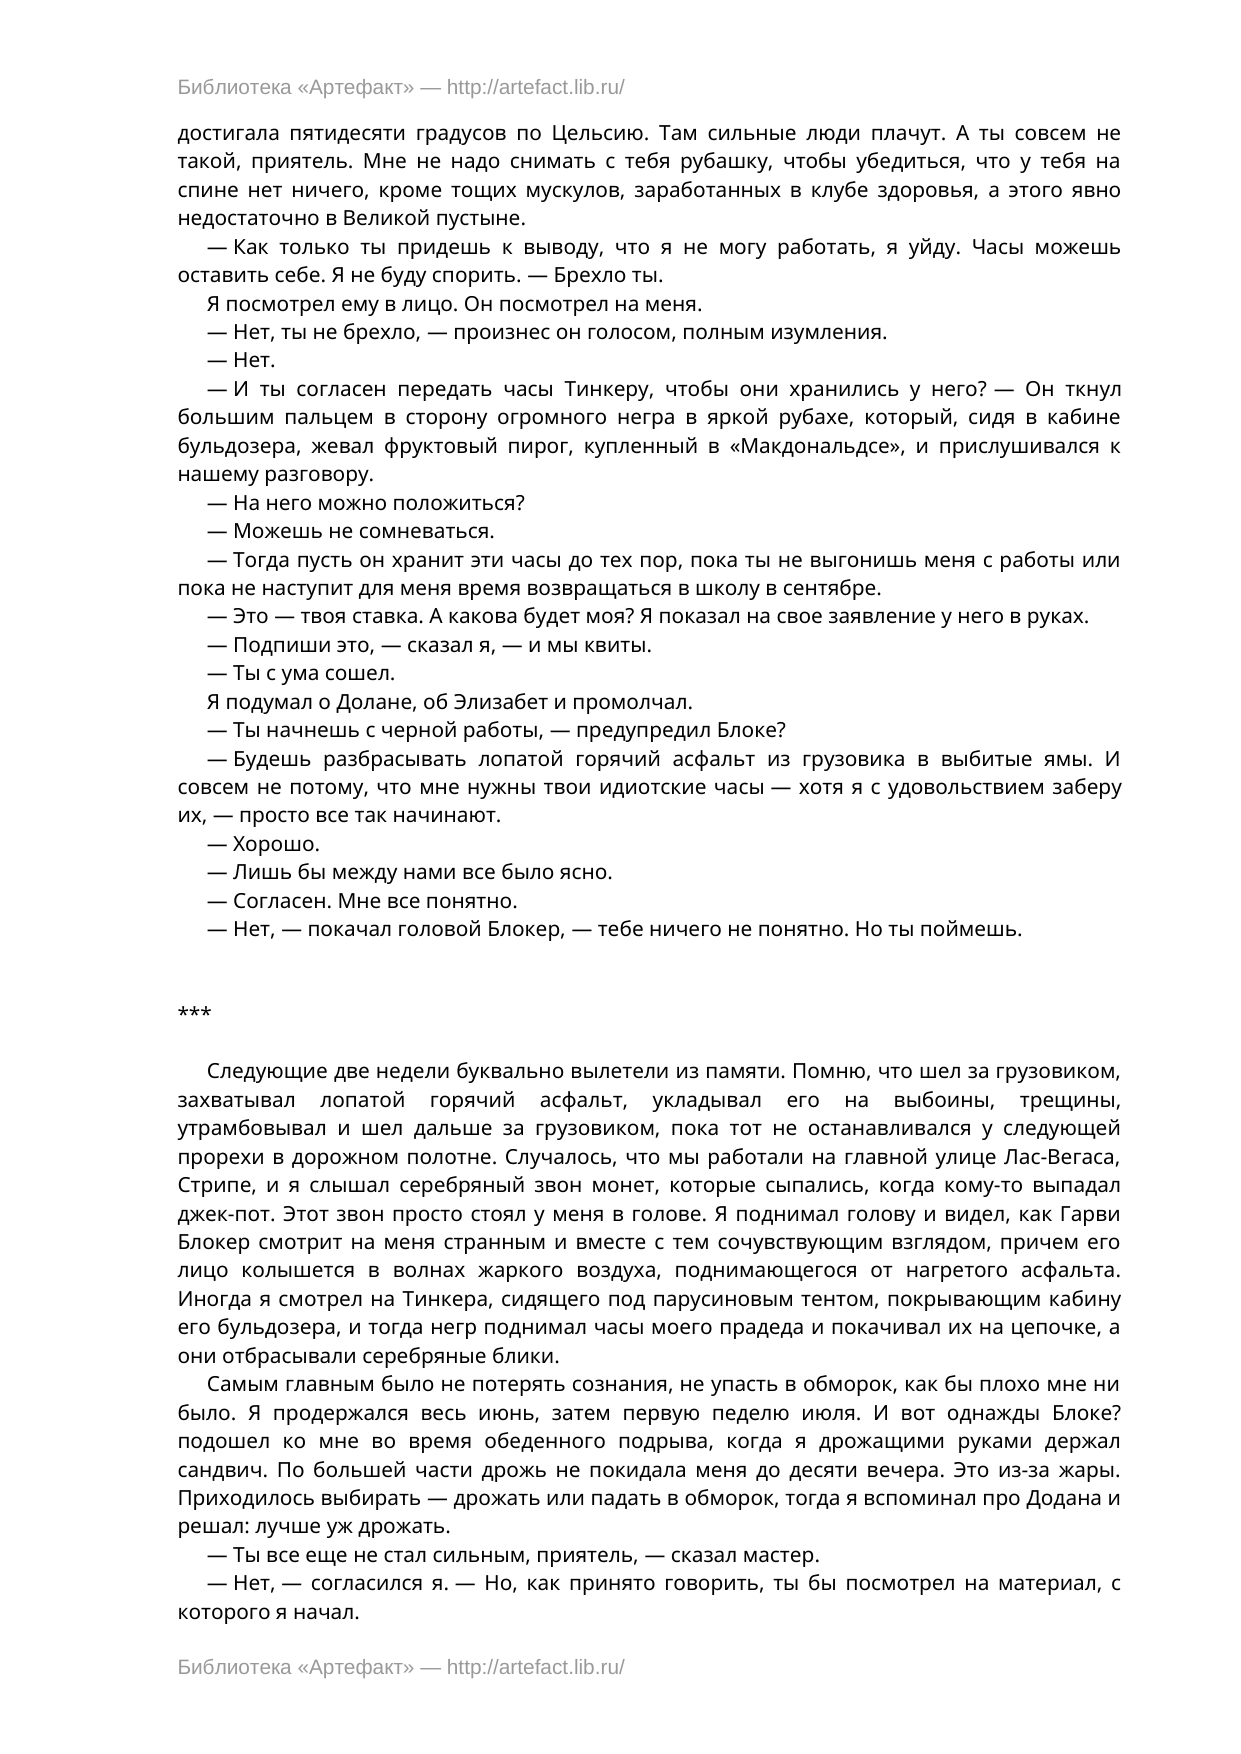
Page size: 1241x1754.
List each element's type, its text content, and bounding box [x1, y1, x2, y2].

text — Будешь разбрасывать лопатой горячий асфальт из грузовика в выбитые ямы. И совсем не потому, что мне нужны твои идиотские часы — хотя я с удовольствием заберу их, — просто все так начинают. [177, 744, 1122, 829]
text — На него можно положиться? [177, 488, 1122, 516]
text *** [177, 1000, 1122, 1028]
text — Нет, — покачал головой Блокер, — тебе ничего не понятно. Но ты поймешь. [177, 914, 1122, 943]
text — Ты начнешь с черной работы, — предупредил Блоке? [177, 715, 1122, 744]
text Следующие две недели буквально вылетели из памяти. Помню, что шел за грузовиком, захватывал лопатой горячий асфальт, укладывал его на выбоины, трещины, утрамбовывал и шел дальше за грузовиком, пока тот не останавливался у следующей прорехи в дорожном полотне. Случалось, что мы работали на главной улице Лас-Вегаса, Стрипе, и я слышал серебряный звон монет, которые сыпались, когда кому-то выпадал джек-пот. Этот звон просто стоял у меня в голове. Я поднимал голову и видел, как Гарви Блокер смотрит на меня странным и вместе с тем сочувствующим взглядом, причем его лицо колышется в волнах жаркого воздуха, поднимающегося от нагретого асфальта. Иногда я смотрел на Тинкера, сидящего под парусиновым тентом, покрывающим кабину его бульдозера, и тогда негр поднимал часы моего прадеда и покачивал их на цепочке, а они отбрасывали серебряные блики. [177, 1057, 1122, 1369]
text — Согласен. Мне все понятно. [177, 886, 1122, 914]
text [177, 118, 1122, 232]
text — Это — твоя ставка. А какова будет моя? Я показал на свое заявление у него в руках. [177, 602, 1122, 630]
text — Можешь не сомневаться. [177, 516, 1122, 545]
text Я посмотрел ему в лицо. Он посмотрел на меня. [177, 289, 1122, 317]
text — Ты все еще не стал сильным, приятель, — сказал мастер. [177, 1540, 1122, 1568]
text — Нет, ты не брехло, — произнес он голосом, полным изумления. [177, 317, 1122, 346]
text — Нет, — согласился я. — Но, как принято говорить, ты бы посмотрел на материал, с которого я начал. [177, 1568, 1122, 1625]
text Я подумал о Долане, об Элизабет и промолчал. [177, 687, 1122, 715]
text — Нет. [177, 346, 1122, 374]
text — Подпиши это, — сказал я, — и мы квиты. [177, 630, 1122, 658]
text — Хорошо. [177, 829, 1122, 857]
text — Как только ты придешь к выводу, что я не могу работать, я уйду. Часы можешь оставить себе. Я не буду спорить. — Брехло ты. [177, 232, 1122, 289]
text — Ты с ума сошел. [177, 658, 1122, 687]
text — Лишь бы между нами все было ясно. [177, 857, 1122, 886]
text — Тогда пусть он хранит эти часы до тех пор, пока ты не выгонишь меня с работы или пока не наступит для меня время возвращаться в школу в сентябре. [177, 545, 1122, 602]
text Самым главным было не потерять сознания, не упасть в обморок, как бы плохо мне ни было. Я продержался весь июнь, затем первую педелю июля. И вот однажды Блоке? подошел ко мне во время обеденного подрыва, когда я дрожащими руками держал сандвич. По большей части дрожь не покидала меня до десяти вечера. Это из-за жары. Приходилось выбирать — дрожать или падать в обморок, тогда я вспоминал про Додана и решал: лучше уж дрожать. [177, 1369, 1122, 1540]
text — И ты согласен передать часы Тинкеру, чтобы они хранились у него? — Он ткнул большим пальцем в сторону огромного негра в яркой рубахе, который, сидя в кабине бульдозера, жевал фруктовый пирог, купленный в «Макдональдсе», и прислушивался к нашему разговору. [177, 374, 1122, 488]
